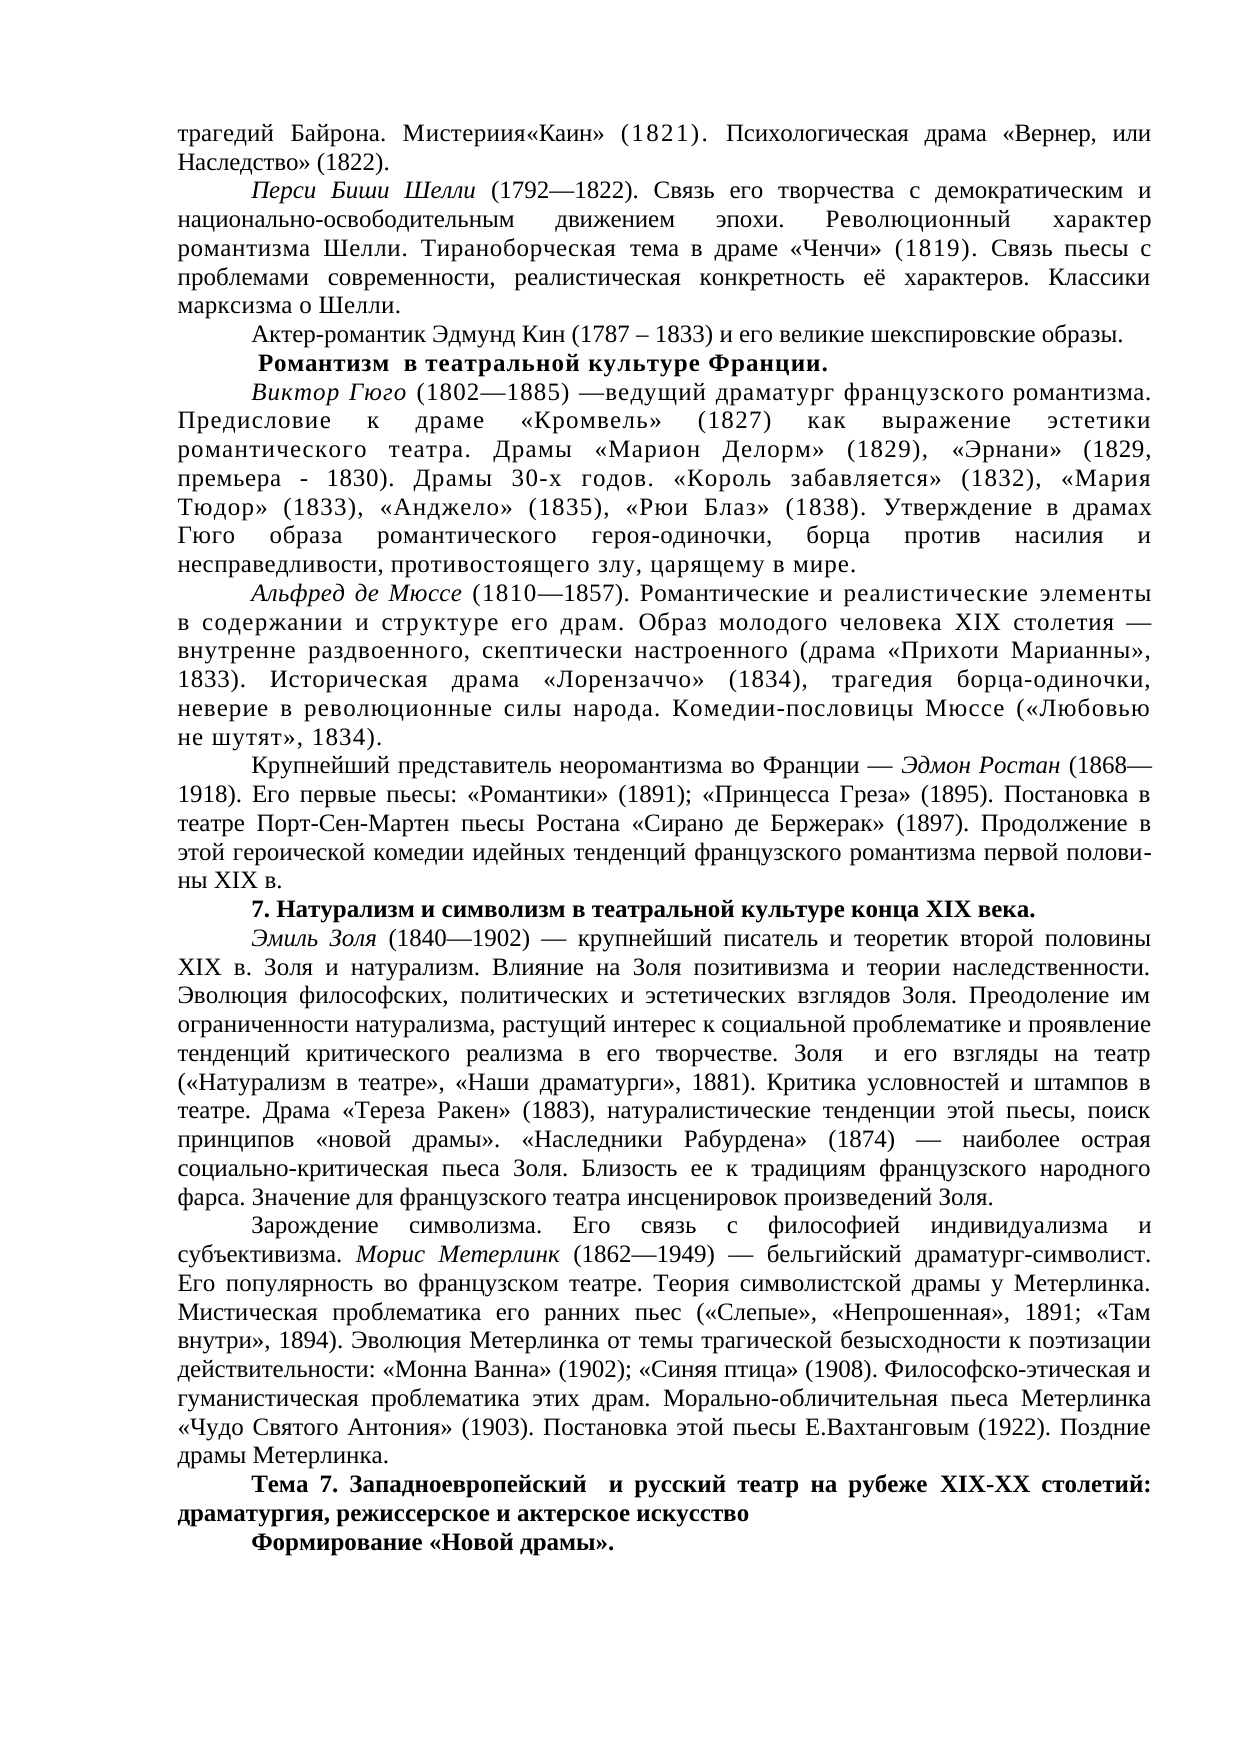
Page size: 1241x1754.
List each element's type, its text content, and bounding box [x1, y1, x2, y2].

text Альфред де Мюссе (1810—1857). Романтические и реалистические элементы в содержании и структуре его драм. Образ молодого человека XIX столетия — внутренне раздвоенного, скептически настроенного (драма «Прихоти Марианны», 1833). Историческая драма «Лорензаччо» (1834), трагедия борца-одиночки, неверие в революционные силы народа. Комедии-пословицы Мюссе («Любовью не шутят», 1834). [177, 578, 1152, 751]
text Виктор Гюго (1802—1885) —ведущий драматург французского романтизма. Предисловие к драме «Кромвель» (1827) как выражение эстетики романтического театра. Драмы «Марион Делорм» (1829), «Эрнани» (1829, премьера - 1830). Драмы 30-х годов. «Король забавляется» (1832), «Мария Тюдор» (1833), «Анджело» (1835), «Рюи Блаз» (1838). Утверждение в драмах Гюго образа романтического героя-одиночки, борца против насилия и несправедливости, противостоящего злу, царящему в мире. [177, 377, 1152, 578]
text Формирование «Новой драмы». [177, 1527, 1152, 1556]
text 7. Натурализм и символизм в театральной культуре конца XIX века. [177, 894, 1152, 923]
text Романтизм в театральной культуре Франции. [177, 348, 1152, 377]
text Актер-романтик Эдмунд Кин (1787 – 1833) и его великие шекспировские образы. [177, 319, 1152, 348]
text Эмиль Золя (1840—1902) — крупнейший писатель и теоретик второй половины XIX в. Золя и натурализм. Влияние на Золя позитивизма и теории наследственности. Эволюция философских, политических и эстетических взглядов Золя. Преодоление им ограниченности натурализма, растущий интерес к социальной проблематике и проявление тенденций критического реализма в его творчестве. Золя и его взгляды на театр («Натурализм в театре», «Наши драматурги», 1881). Критика условностей и штампов в театре. Драма «Тереза Ракен» (1883), натуралистические тенденции этой пьесы, поиск принципов «новой драмы». «Наследники Рабурдена» (1874) — наиболее острая социально-критическая пьеса Золя. Близость ее к традициям французского народного фарса. Значение для французского театра инсценировок произведений Золя. [177, 923, 1152, 1211]
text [177, 118, 1152, 176]
text Крупнейший представитель неоромантизма во Франции — Эдмон Ростан (1868—1918). Его первые пьесы: «Романтики» (1891); «Принцесса Греза» (1895). Постановка в театре Порт-Сен-Мартен пьесы Ростана «Сирано де Бержерак» (1897). Продолжение в этой героической комедии идейных тенденций французского романтизма первой половины XIX в. [177, 751, 1152, 894]
text Перси Биши Шелли (1792—1822). Связь его творчества с демократическим и национально-освободительным движением эпохи. Революционный характер романтизма Шелли. Тираноборческая тема в драме «Ченчи» (1819). Связь пьесы с проблемами современности, реалистическая конкретность её характеров. Классики марксизма о Шелли. [177, 176, 1152, 319]
text Зарождение символизма. Его связь с философией индивидуализма и субъективизма. Морис Метерлинк (1862—1949) — бельгийский драматург-символист. Его популярность во французском театре. Теория символистской драмы у Метерлинка. Мистическая проблематика его ранних пьес («Слепые», «Непрошенная», 1891; «Там внутри», 1894). Эволюция Метерлинка от темы трагической безысходности к поэтизации действительности: «Монна Ванна» (1902); «Синяя птица» (1908). Философско-этическая и гуманистическая проблематика этих драм. Морально-обличительная пьеса Метерлинка «Чудо Святого Антония» (1903). Постановка этой пьесы Е.Вахтанговым (1922). Поздние драмы Метерлинка. [177, 1211, 1152, 1469]
text Тема 7. Западноевропейский и русский театр на рубеже XIX-XХ столетий: драматургия, режиссерское и актерское искусство [177, 1469, 1152, 1527]
